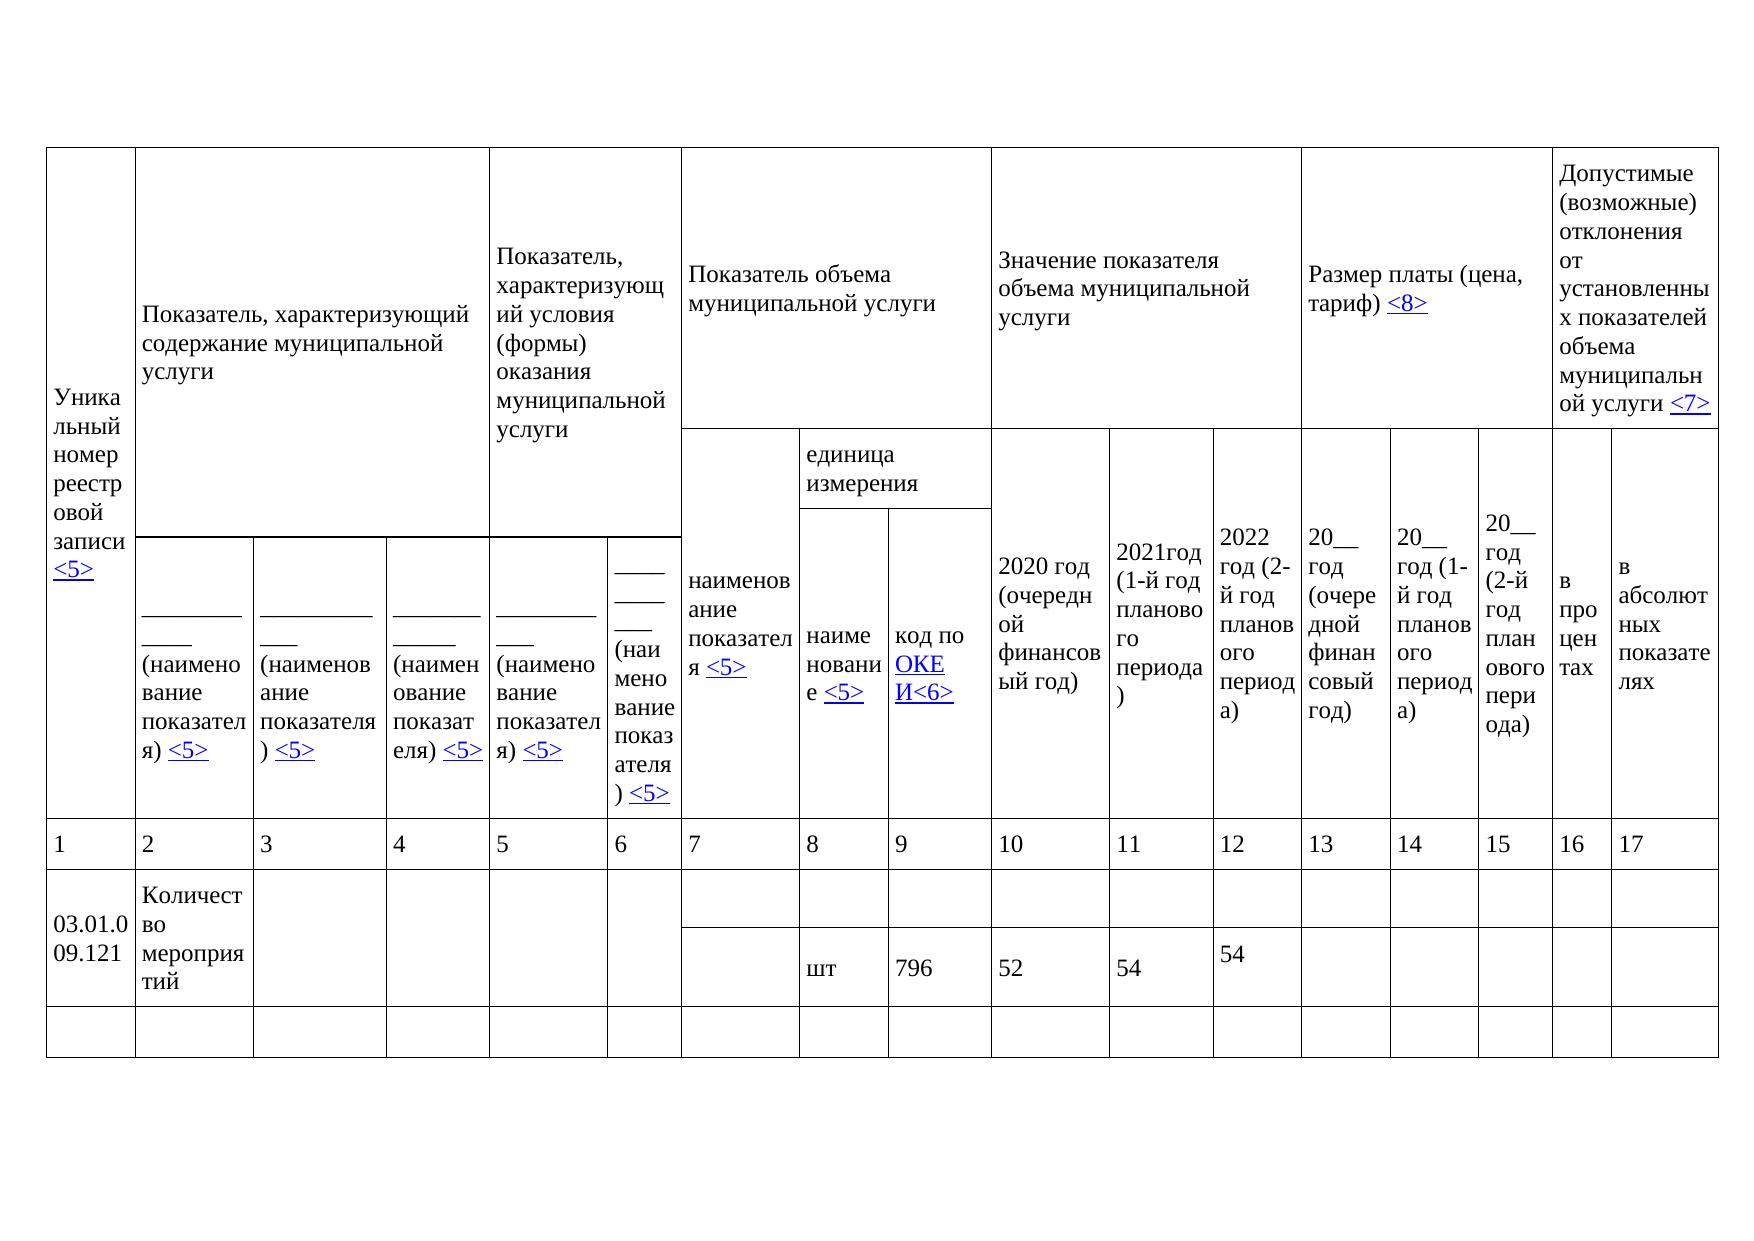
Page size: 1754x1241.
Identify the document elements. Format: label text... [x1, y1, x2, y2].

table_cell [490, 1007, 607, 1057]
table_cell [800, 1007, 888, 1057]
table_cell [1391, 928, 1478, 1006]
table_cell в процентах [1553, 429, 1611, 817]
table_header Показатель объема муниципальной услуги [682, 148, 991, 428]
table_cell [1302, 928, 1390, 1006]
table_cell [1553, 1007, 1611, 1057]
table_cell 20__ год (1-й год планового периода) [1391, 429, 1478, 817]
table_cell 13 [1302, 819, 1390, 868]
table_cell код по ОКЕИ<6> [889, 509, 991, 817]
table_cell [889, 870, 991, 927]
table_cell [1214, 1007, 1301, 1057]
table_cell 2022 год (2-й год планового периода) [1214, 429, 1301, 817]
table_cell 15 [1479, 819, 1552, 868]
table_cell наименование показателя <5> [682, 429, 799, 817]
table_header Уникальный номер реестровой записи <5> [47, 148, 135, 817]
table_cell в абсолютных показателях [1612, 429, 1718, 817]
table_cell [1110, 1007, 1213, 1057]
table_header Показатель, характеризующий содержание муниципальной услуги [136, 148, 489, 536]
table_cell шт [800, 928, 888, 1006]
table_cell [1302, 870, 1390, 927]
table_cell 796 [889, 928, 991, 1006]
table_cell [387, 1007, 489, 1057]
table_cell [1553, 870, 1611, 927]
table_cell 12 [1214, 819, 1301, 868]
table_cell 1 [47, 819, 135, 868]
table_cell 7 [682, 819, 799, 868]
table_cell [1391, 1007, 1478, 1057]
table_cell 20__ год (очередной финансовый год) [1302, 429, 1390, 817]
table_cell [1391, 870, 1478, 927]
table_cell 8 [800, 819, 888, 868]
table_cell [254, 1007, 386, 1057]
table_cell 6 [608, 819, 681, 868]
table_cell 2020 год (очередной финансовый год) [992, 429, 1109, 817]
table_cell ____________ (наименование показателя) <5> [254, 538, 386, 817]
table_cell Количество мероприятий [136, 870, 253, 1006]
table_cell 10 [992, 819, 1109, 868]
table_cell 54 [1110, 928, 1213, 1006]
table_header Допустимые (возможные) отклонения от установленных показателей объема муниципальной услуги <7> [1553, 148, 1718, 428]
table_cell [1612, 1007, 1718, 1057]
table_header Значение показателя объема муниципальной услуги [992, 148, 1301, 428]
table_cell ___________ (наименование показателя) <5> [608, 538, 681, 817]
table_cell [992, 870, 1109, 927]
table_cell [1302, 1007, 1390, 1057]
table_cell [992, 1007, 1109, 1057]
table_cell 5 [490, 819, 607, 868]
table_cell [136, 1007, 253, 1057]
table_cell 2 [136, 819, 253, 868]
table_cell 03.01.009.121 [47, 870, 135, 1006]
table_cell 17 [1612, 819, 1718, 868]
table_cell [682, 1007, 799, 1057]
table_cell [800, 870, 888, 927]
table_cell [682, 870, 799, 927]
table_cell ___________ (наименование показателя) <5> [490, 538, 607, 817]
table_cell ____________ (наименование показателя) <5> [136, 538, 253, 817]
table_cell 52 [992, 928, 1109, 1006]
table_cell [682, 928, 799, 1006]
table_cell [1612, 928, 1718, 1006]
table_cell 20__ год (2-й год планового периода) [1479, 429, 1552, 817]
table_cell [889, 1007, 991, 1057]
table_cell 3 [254, 819, 386, 868]
table_cell 16 [1553, 819, 1611, 868]
table_cell [608, 870, 681, 1006]
table_cell ____________ (наименование показателя) <5> [387, 538, 489, 817]
table_cell [47, 1007, 135, 1057]
table_cell [608, 1007, 681, 1057]
table_cell 4 [387, 819, 489, 868]
table_cell наименование <5> [800, 509, 888, 817]
table_cell [1214, 870, 1301, 927]
table_header Показатель, характеризующий условия (формы) оказания муниципальной услуги [490, 148, 681, 536]
table_cell 2021год (1-й год планового периода) [1110, 429, 1213, 817]
table_cell [1612, 870, 1718, 927]
table_cell [1479, 928, 1552, 1006]
table_cell 11 [1110, 819, 1213, 868]
table_cell [387, 870, 489, 1006]
table_header Размер платы (цена, тариф) <8> [1302, 148, 1552, 428]
table_cell [1479, 1007, 1552, 1057]
table_cell [1479, 870, 1552, 927]
table_cell 9 [889, 819, 991, 868]
table_cell [490, 870, 607, 1006]
table_cell [1553, 928, 1611, 1006]
table_cell единица измерения [800, 429, 991, 508]
table_cell [254, 870, 386, 1006]
table_cell 54 [1214, 928, 1301, 1006]
table_cell 14 [1391, 819, 1478, 868]
table_cell [1110, 870, 1213, 927]
